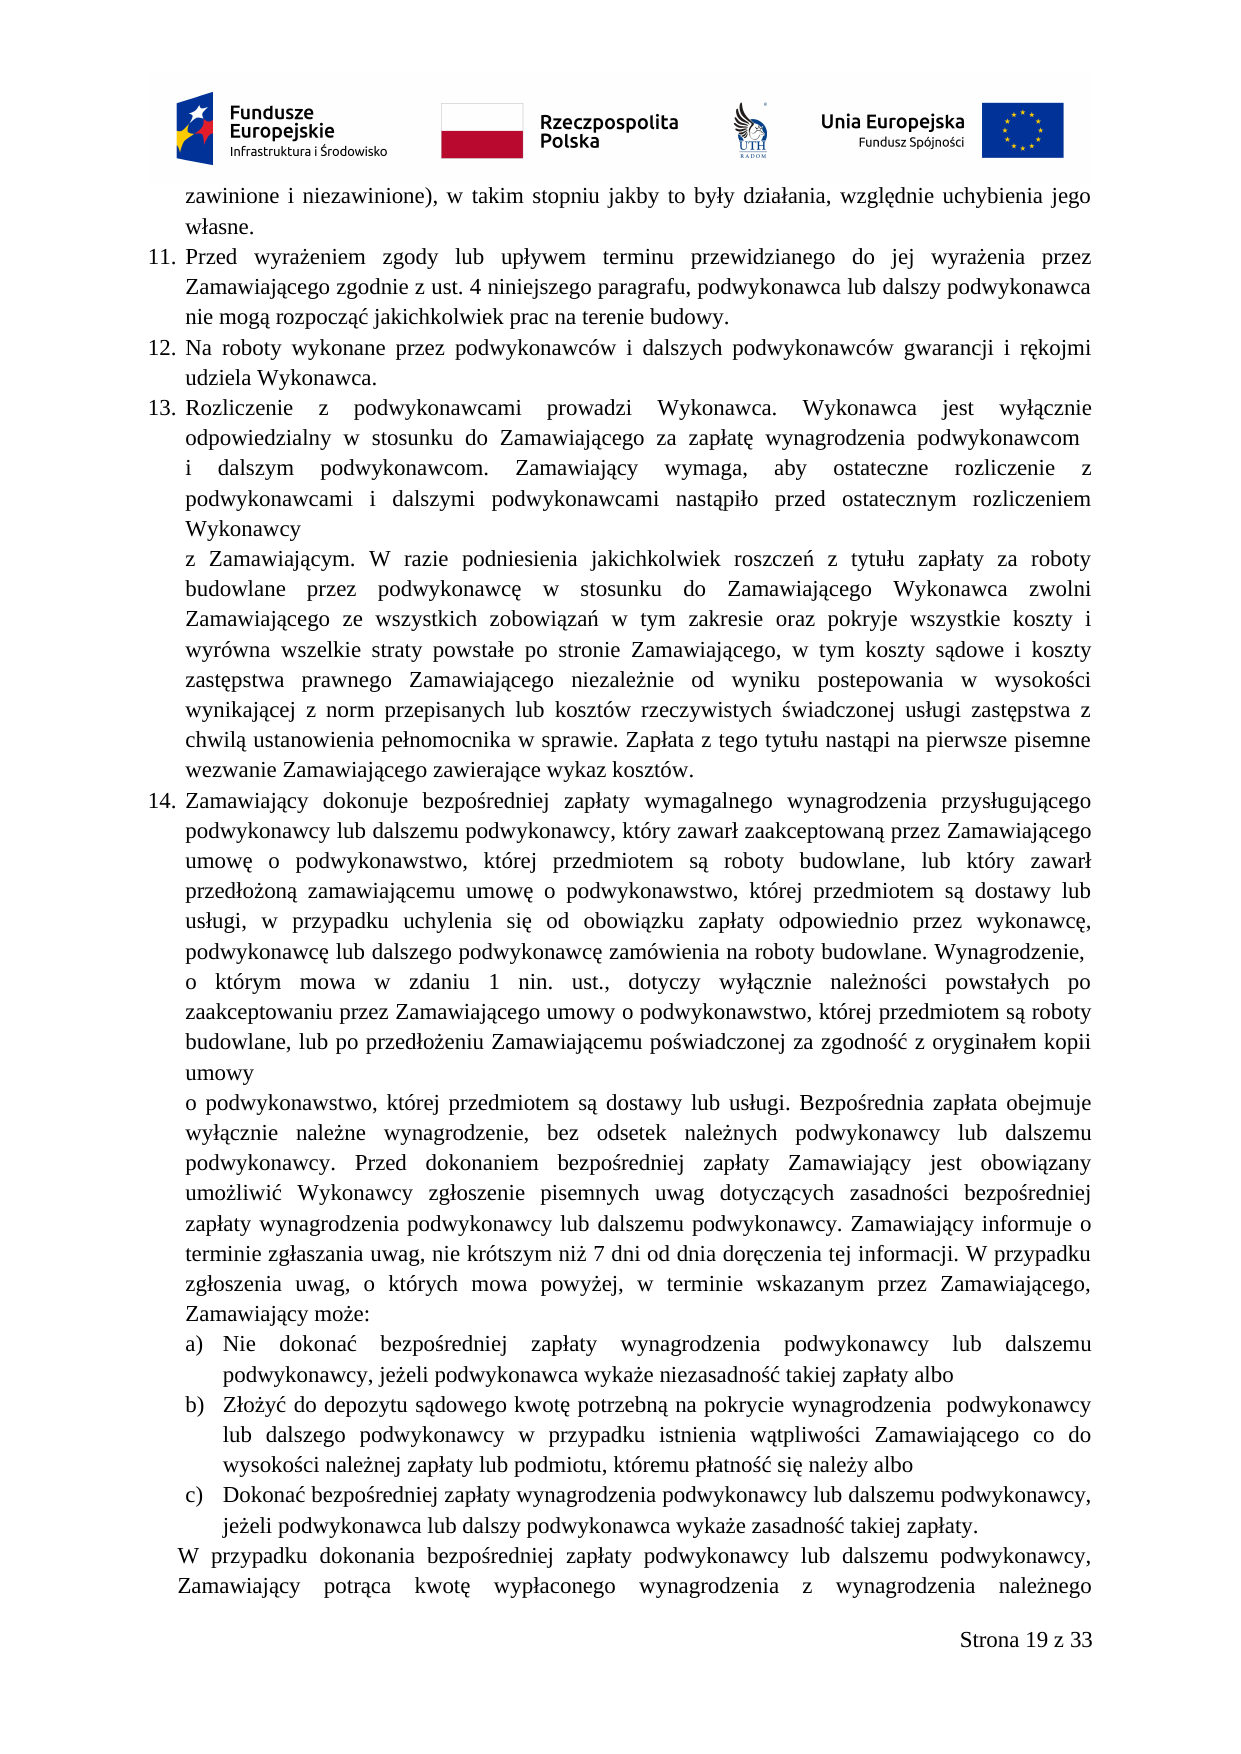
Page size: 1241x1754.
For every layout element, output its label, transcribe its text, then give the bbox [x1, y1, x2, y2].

list Nie dokonać bezpośredniej zapłaty wynagrodzenia podwykonawcy lub dalszemu podwykonawcy, jeżeli podwykonawca wykaże niezasadność takiej zapłaty albo [185, 1330, 1093, 1387]
list Złożyć do depozytu sądowego kwotę potrzebną na pokrycie wynagrodzenia podwykonawcy lub dalszego podwykonawcy w przypadku istnienia wątpliwości Zamawiającego co do wysokości należnej zapłaty lub podmiotu, któremu płatność się należy albo [185, 1391, 1093, 1478]
list Zamawiający dokonuje bezpośredniej zapłaty wymagalnego wynagrodzenia przysługującego podwykonawcy lub dalszemu podwykonawcy, który zawarł zaakceptowaną przez Zamawiającego umowę o podwykonawstwo, której przedmiotem są roboty budowlane, lub który zawarł przedłożoną zamawiającemu umowę o podwykonawstwo, której przedmiotem są dostawy lub usługi, w przypadku uchylenia się od obowiązku zapłaty odpowiednio przez wykonawcę, podwykonawcę lub dalszego podwykonawcę zamówienia na roboty budowlane. Wynagrodzenie, o którym mowa w zdaniu 1 nin. ust., dotyczy wyłącznie należności powstałych po zaakceptowaniu przez Zamawiającego umowy o podwykonawstwo, której przedmiotem są roboty budowlane, lub po przedłożeniu Zamawiającemu poświadczonej za zgodność z oryginałem kopii umowy o podwykonawstwo, której przedmiotem są dostawy lub usługi. Bezpośrednia zapłata obejmuje wyłącznie należne wynagrodzenie, bez odsetek należnych podwykonawcy lub dalszemu podwykonawcy. Przed dokonaniem bezpośredniej zapłaty Zamawiający jest obowiązany umożliwić Wykonawcy zgłoszenie pisemnych uwag dotyczących zasadności bezpośredniej zapłaty wynagrodzenia podwykonawcy lub dalszemu podwykonawcy. Zamawiający informuje o terminie zgłaszania uwag, nie krótszym niż 7 dni od dnia doręczenia tej informacji. W przypadku zgłoszenia uwag, o których mowa powyżej, w terminie wskazanym przez Zamawiającego, Zamawiający może: [148, 787, 1093, 1327]
list Dokonać bezpośredniej zapłaty wynagrodzenia podwykonawcy lub dalszemu podwykonawcy, jeżeli podwykonawca lub dalszy podwykonawca wykaże zasadność takiej zapłaty. [185, 1481, 1093, 1538]
picture [147, 73, 1093, 183]
list Przed wyrażeniem zgody lub upływem terminu przewidzianego do jej wyrażenia przez Zamawiającego zgodnie z ust. 4 niniejszego paragrafu, podwykonawca lub dalszy podwykonawca nie mogą rozpocząć jakichkolwiek prac na terenie budowy. [148, 243, 1093, 330]
list Na roboty wykonane przez podwykonawców i dalszych podwykonawców gwarancji i rękojmi udziela Wykonawca. [148, 333, 1093, 390]
list Rozliczenie z podwykonawcami prowadzi Wykonawca. Wykonawca jest wyłącznie odpowiedzialny w stosunku do Zamawiającego za zapłatę wynagrodzenia podwykonawcom i dalszym podwykonawcom. Zamawiający wymaga, aby ostateczne rozliczenie z podwykonawcami i dalszymi podwykonawcami nastąpiło przed ostatecznym rozliczeniem Wykonawcy z Zamawiającym. W razie podniesienia jakichkolwiek roszczeń z tytułu zapłaty za roboty budowlane przez podwykonawcę w stosunku do Zamawiającego Wykonawca zwolni Zamawiającego ze wszystkich zobowiązań w tym zakresie oraz pokryje wszystkie koszty i wyrówna wszelkie straty powstałe po stronie Zamawiającego, w tym koszty sądowe i koszty zastępstwa prawnego Zamawiającego niezależnie od wyniku postepowania w wysokości wynikającej z norm przepisanych lub kosztów rzeczywistych świadczonej usługi zastępstwa z chwilą ustanowienia pełnomocnika w sprawie. Zapłata z tego tytułu nastąpi na pierwsze pisemne wezwanie Zamawiającego zawierające wykaz kosztów. [148, 394, 1093, 783]
